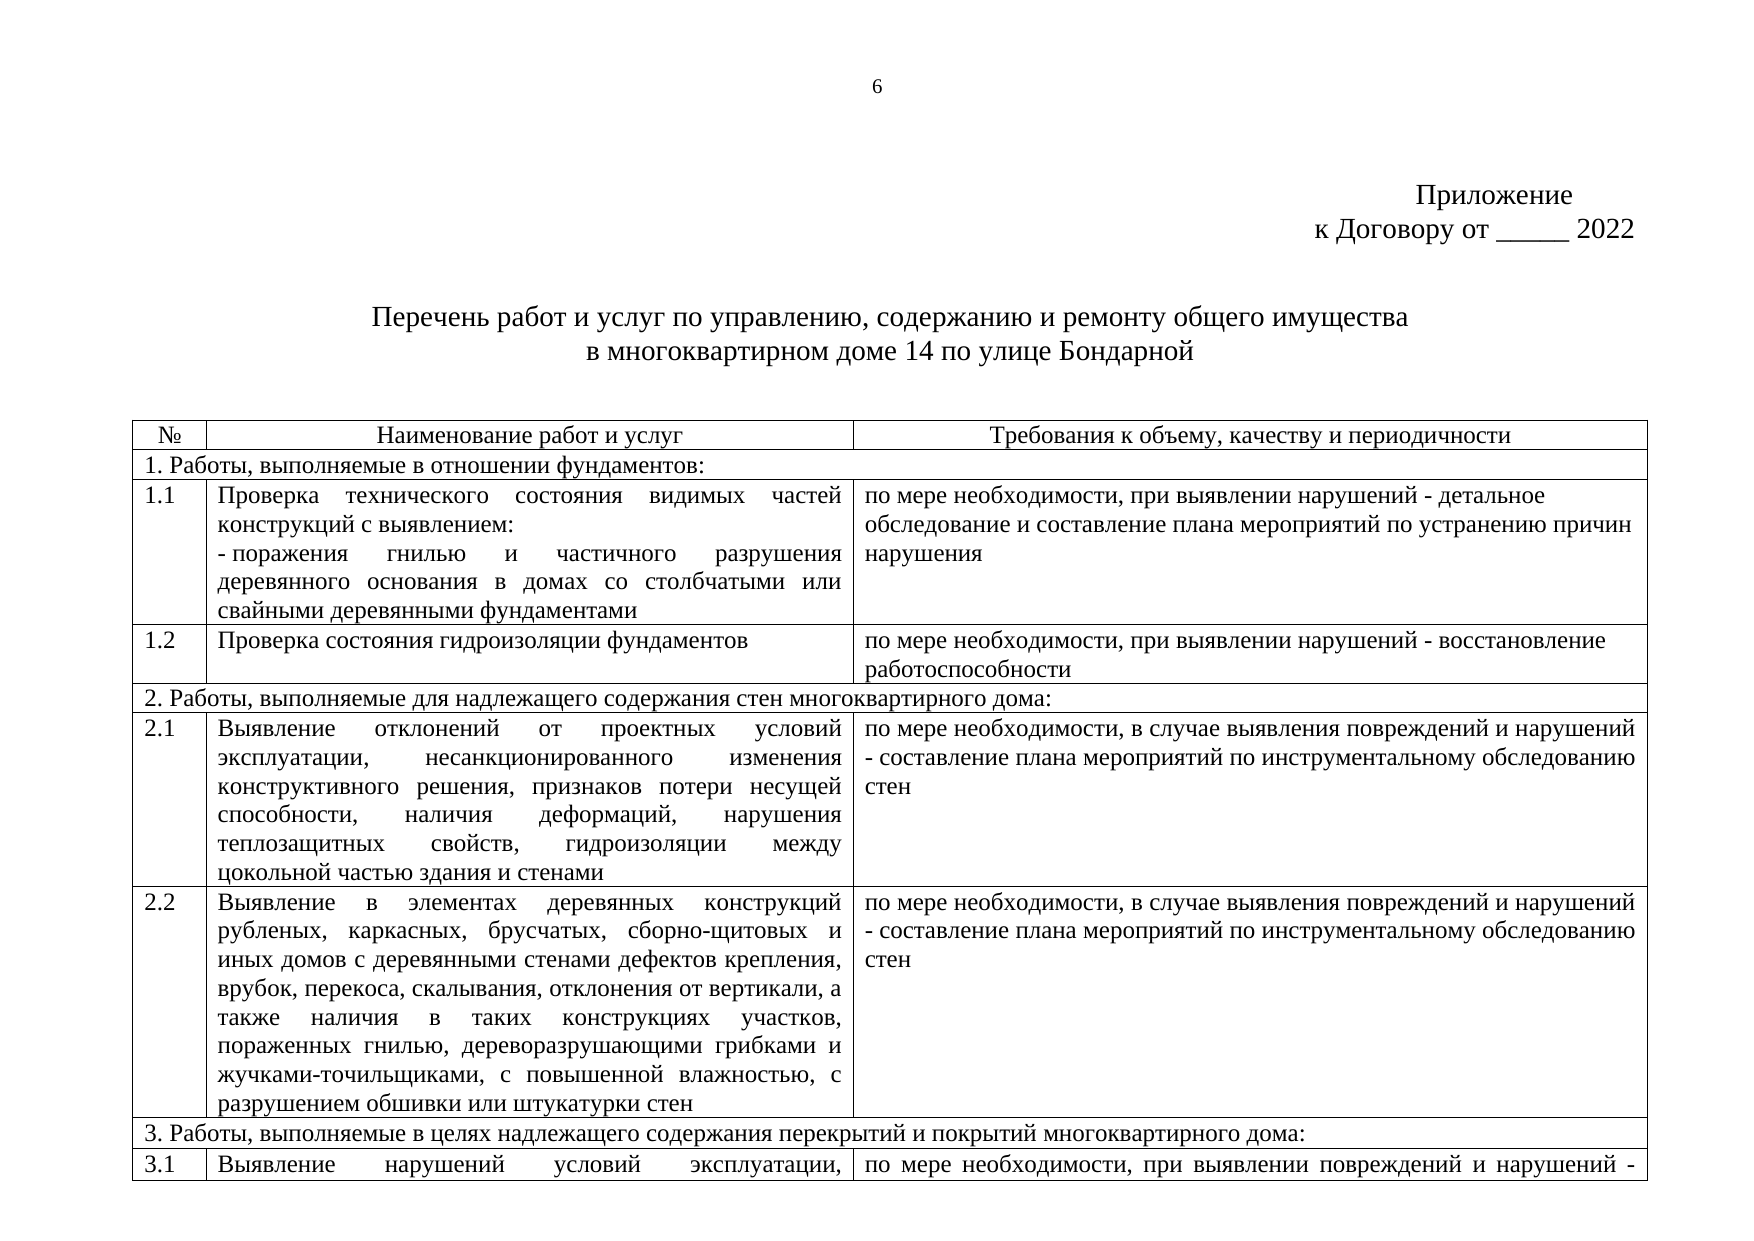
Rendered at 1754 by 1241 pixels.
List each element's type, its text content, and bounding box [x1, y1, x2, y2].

table_cell Проверка технического состояния видимых частей конструкций с выявлением: - поражения гнилью и частичного разрушения деревянного основания в домах со столбчатыми или свайными деревянными фундаментами [207, 480, 853, 624]
table_cell 2.2 [133, 887, 206, 1117]
table_cell 3.1 [133, 1149, 206, 1180]
table_header № [133, 421, 206, 449]
table_header Перечень работ и услуг по управлению, содержанию и ремонту общего имущества в многоквартирном доме 14 по улице Бондарной [133, 271, 1647, 366]
table_cell Проверка состояния гидроизоляции фундаментов [207, 625, 853, 682]
text Приложение [650, 177, 1636, 211]
table_header Наименование работ и услуг [207, 421, 853, 449]
table_cell по мере необходимости, в случае выявления повреждений и нарушений - составление плана мероприятий по инструментальному обследованию стен [854, 887, 1647, 1117]
table_cell 3. Работы, выполняемые в целях надлежащего содержания перекрытий и покрытий многоквартирного дома: [133, 1118, 1647, 1148]
table_cell 2.1 [133, 713, 206, 886]
table_cell по мере необходимости, при выявлении нарушений - восстановление работоспособности [854, 625, 1647, 682]
text к Договору от _____ 2022 [650, 211, 1636, 244]
table_cell по мере необходимости, в случае выявления повреждений и нарушений - составление плана мероприятий по инструментальному обследованию стен [854, 713, 1647, 886]
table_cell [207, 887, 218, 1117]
table_header Требования к объему, качеству и периодичности [854, 421, 1647, 449]
table_cell 1.1 [133, 480, 206, 624]
table_cell 1.2 [133, 625, 206, 682]
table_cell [207, 1149, 853, 1180]
table_cell Выявление в элементах деревянных конструкций рубленых, каркасных, брусчатых, сборно-щитовых и иных домов с деревянными стенами дефектов крепления, врубок, перекоса, скалывания, отклонения от вертикали, а также наличия в таких конструкциях участков, пораженных гнилью, дереворазрушающими грибками и жучками-точильщиками, с повышенной влажностью, с разрушением обшивки или штукатурки стен [693, 887, 853, 1117]
table_cell Выявление отклонений от проектных условий эксплуатации, несанкционированного изменения конструктивного решения, признаков потери несущей способности, наличия деформаций, нарушения теплозащитных свойств, гидроизоляции между цокольной частью здания и стенами [207, 713, 853, 886]
table_cell по мере необходимости, при выявлении нарушений - детальное обследование и составление плана мероприятий по устранению причин нарушения [854, 480, 1647, 624]
table_cell 2. Работы, выполняемые для надлежащего содержания стен многоквартирного дома: [133, 684, 1647, 712]
table_cell 1. Работы, выполняемые в отношении фундаментов: [133, 450, 1647, 479]
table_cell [854, 1149, 1647, 1180]
